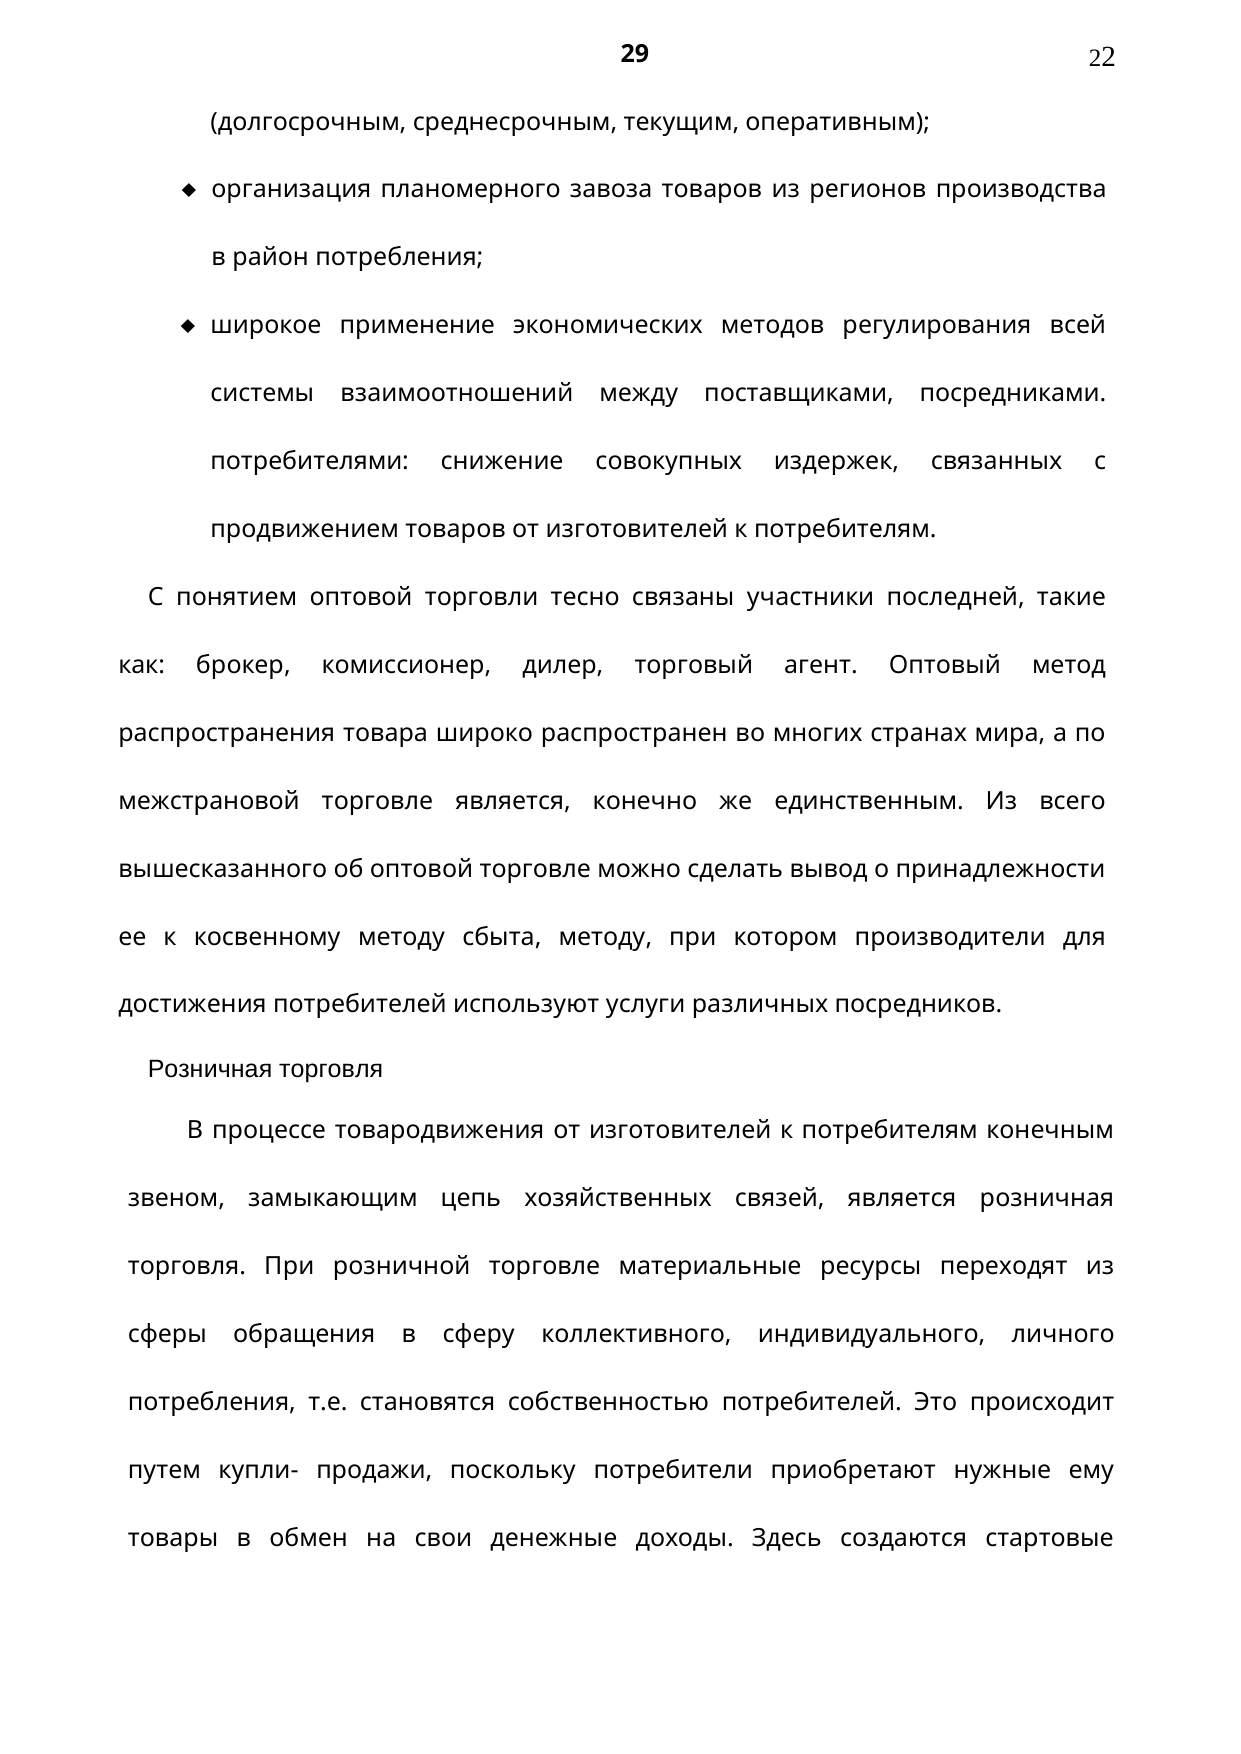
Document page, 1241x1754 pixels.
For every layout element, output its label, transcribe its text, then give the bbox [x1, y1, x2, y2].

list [181, 103, 1107, 137]
text С понятием оптовой торговли тесно связаны участники последней, такие как: брокер, комиссионер, дилер, торговый агент. Оптовый метод распространения товара широко распространен во многих странах мира, а по межстрановой торговле является, конечно же единственным. Из всего вышесказанного об оптовой торговле можно сделать вывод о принадлежности ее к косвенному методу сбыта, методу, при котором производители для достижения потребителей используют услуги различных посредников. [118, 579, 1107, 1020]
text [128, 1112, 1115, 1554]
subtitle Розничная торговля [118, 1054, 1122, 1083]
list широкое применение экономических методов регулирования всей системы взаимоотношений между поставщиками, посредниками. потребителями: снижение совокупных издержек, связанных с продвижением товаров от изготовителей к потребителям. [181, 307, 1107, 545]
list организация планомерного завоза товаров из регионов производства в район потребления; [182, 171, 1107, 273]
